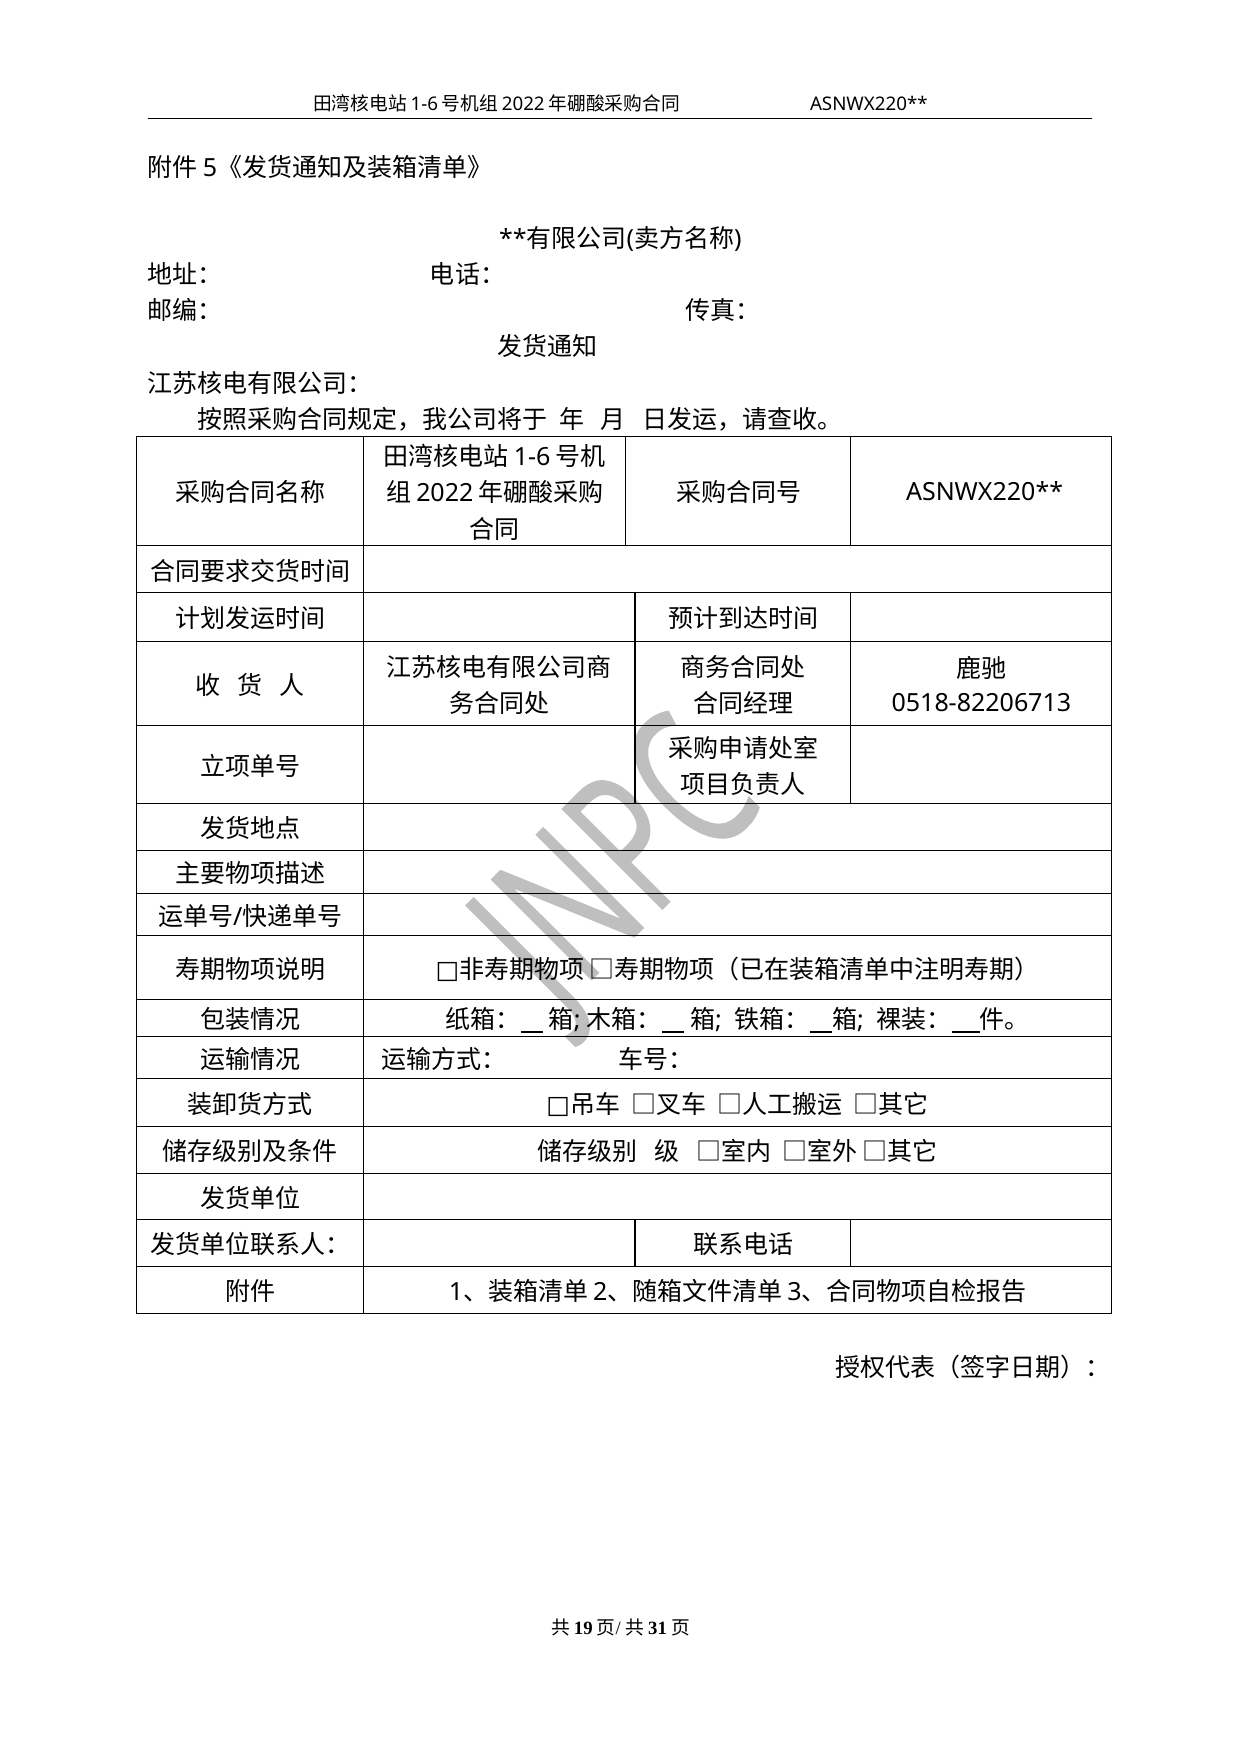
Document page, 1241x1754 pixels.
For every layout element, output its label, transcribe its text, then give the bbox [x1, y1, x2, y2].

table_header 采购合同名称 [137, 437, 363, 545]
table_cell 1、装箱清单2、随箱文件清单3、合同物项自检报告 [364, 1267, 1111, 1312]
table_cell 商务合同处 合同经理 [636, 642, 850, 725]
table_cell [364, 851, 1111, 892]
table_cell 运输方式： 车号： [364, 1037, 1111, 1078]
text 江苏核电有限公司： [148, 363, 1092, 399]
table_cell 收 货 人 [137, 642, 363, 725]
table_cell 包装情况 [137, 1000, 363, 1036]
table_cell [364, 1220, 634, 1266]
table_cell 装卸货方式 [137, 1079, 363, 1126]
table_cell 合同要求交货时间 [137, 546, 363, 592]
table_cell 主要物项描述 [137, 851, 363, 892]
table_cell 计划发运时间 [137, 593, 363, 641]
table_cell 采购申请处室 项目负责人 [636, 726, 850, 803]
table_cell 寿期物项说明 [137, 936, 363, 999]
table_cell [851, 593, 1111, 641]
table_cell 运单号/快递单号 [137, 894, 363, 935]
table_cell □吊车 □叉车 □人工搬运 □其它 [364, 1079, 1111, 1126]
text **有限公司(卖方名称) [148, 218, 1092, 254]
table_cell 预计到达时间 [636, 593, 850, 641]
text 地址： 电话： [148, 254, 1092, 291]
table_cell 联系电话 [636, 1220, 850, 1266]
table_cell 附件 [137, 1267, 363, 1312]
table_cell [364, 726, 634, 803]
table_cell 纸箱： 箱; 木箱： 箱; 铁箱： 箱; 裸装： 件。 [364, 1000, 1111, 1036]
table_cell 发货单位 [137, 1174, 363, 1219]
table_cell [364, 804, 1111, 850]
table_cell 储存级别及条件 [137, 1127, 363, 1172]
table_cell 运输情况 [137, 1037, 363, 1078]
table_cell [851, 726, 1111, 803]
table_header 采购合同号 [626, 437, 850, 545]
list 附件5《发货通知及装箱清单》 [148, 148, 1092, 184]
table_cell 发货单位联系人： [137, 1220, 363, 1266]
table_cell [364, 1174, 1111, 1219]
table_cell [364, 894, 1111, 935]
table_cell [364, 593, 634, 641]
table_cell 鹿驰 0518-82206713 [851, 642, 1111, 725]
text 发货通知 [148, 327, 1092, 363]
table_cell 立项单号 [137, 726, 363, 803]
text 邮编： 传真： [148, 291, 1092, 327]
table_cell 江苏核电有限公司商务合同处 [364, 642, 634, 725]
table_header 田湾核电站1-6号机组2022年硼酸采购合同 [364, 437, 625, 545]
table_cell 储存级别 级 □室内 □室外 □其它 [364, 1127, 1111, 1172]
table_cell □非寿期物项 □寿期物项（已在装箱清单中注明寿期） [364, 936, 1111, 999]
table_cell 发货地点 [137, 804, 363, 850]
table_header ASNWX220** [851, 437, 1111, 545]
table_cell [364, 546, 1111, 592]
table_cell [851, 1220, 1111, 1266]
text 授权代表（签字日期）： [148, 1348, 1092, 1384]
text 按照采购合同规定，我公司将于 年 月 日发运，请查收。 [148, 399, 1092, 436]
